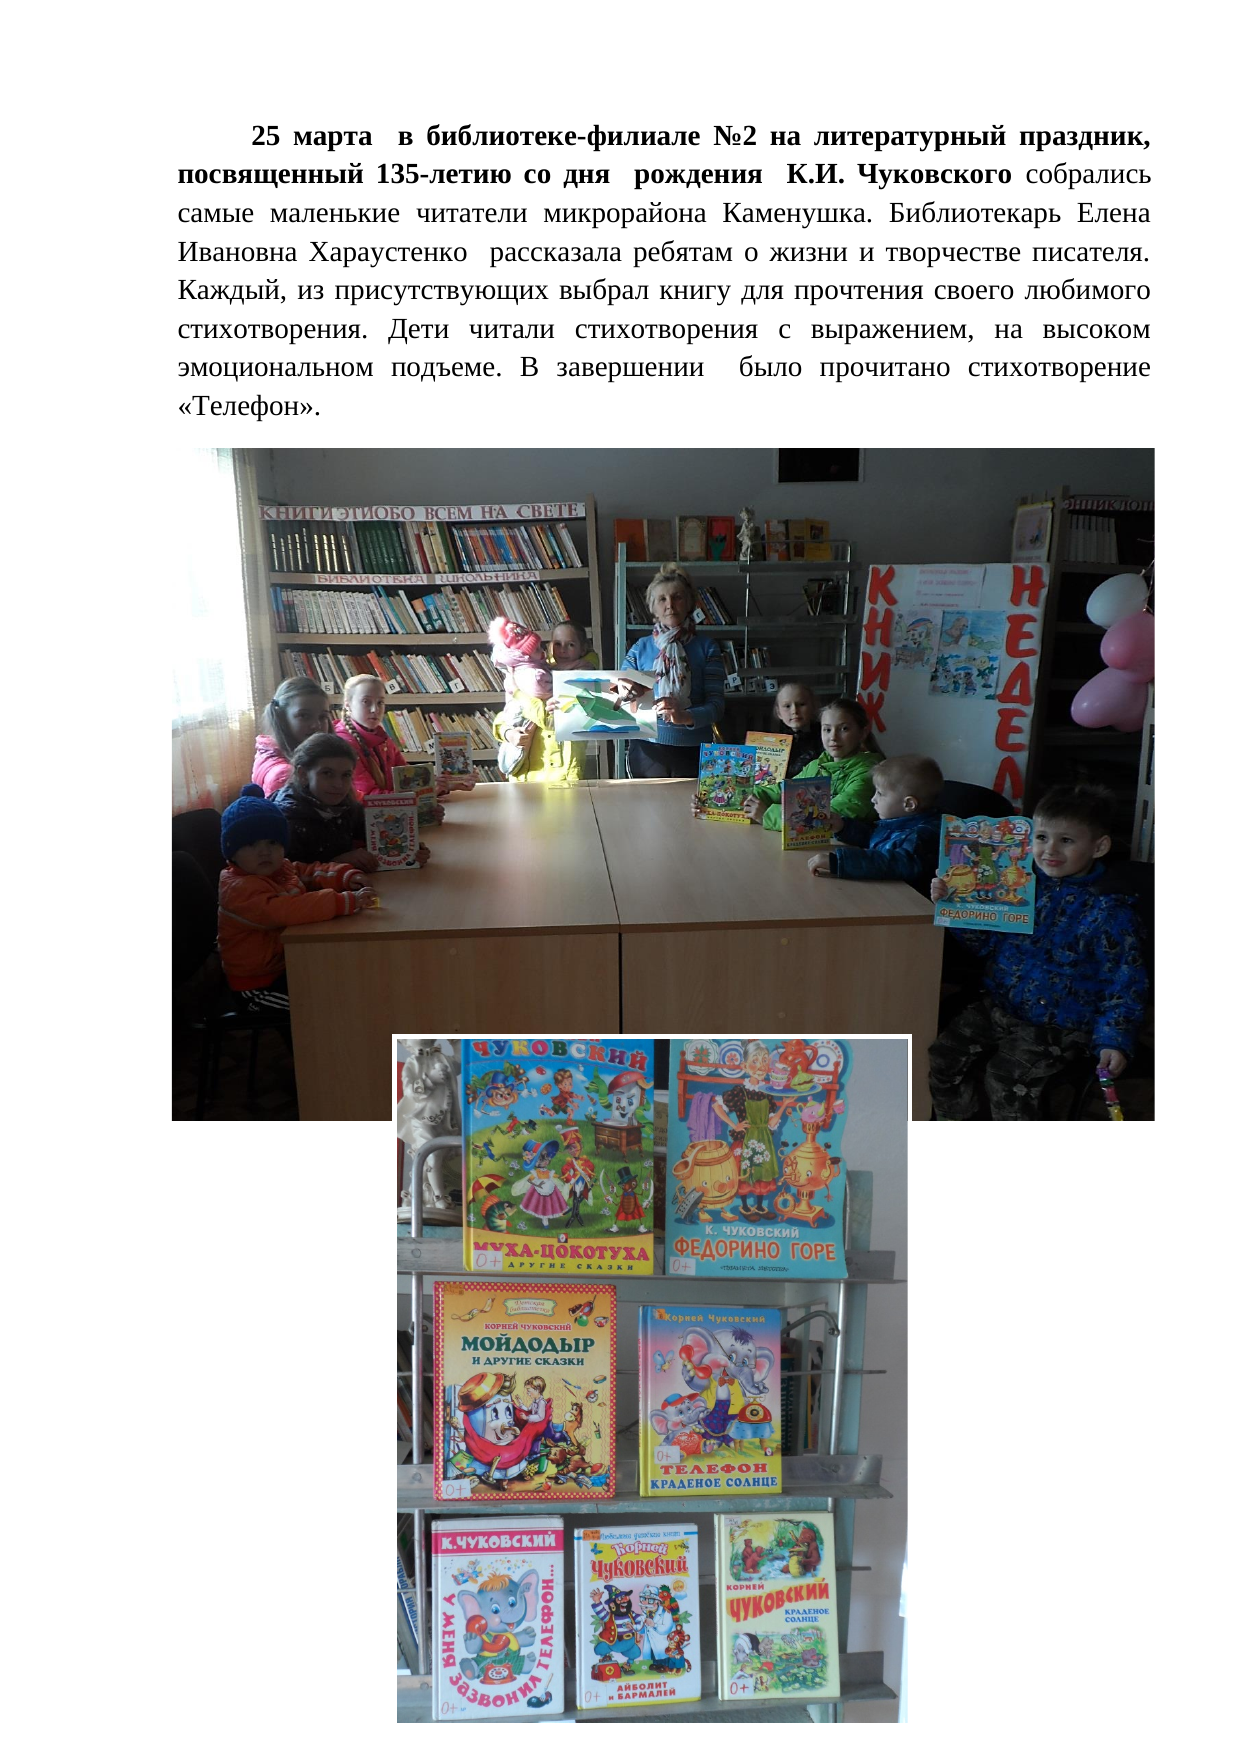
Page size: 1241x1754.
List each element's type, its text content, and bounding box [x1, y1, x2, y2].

text 25 марта в библиотеке-филиале №2 на литературный праздник, посвященный 135-летию со дня рождения К.И. Чуковского собрались самые маленькие читатели микрорайона Каменушка. Библиотекарь Елена Ивановна Хараустенко рассказала ребятам о жизни и творчестве писателя. Каждый, из присутствующих выбрал книгу для прочтения своего любимого стихотворения. Дети читали стихотворения с выражением, на высоком эмоциональном подъеме. В завершении было прочитано стихотворение «Телефон». [177, 118, 1152, 421]
picture [171, 448, 1155, 1121]
picture [397, 1039, 908, 1723]
